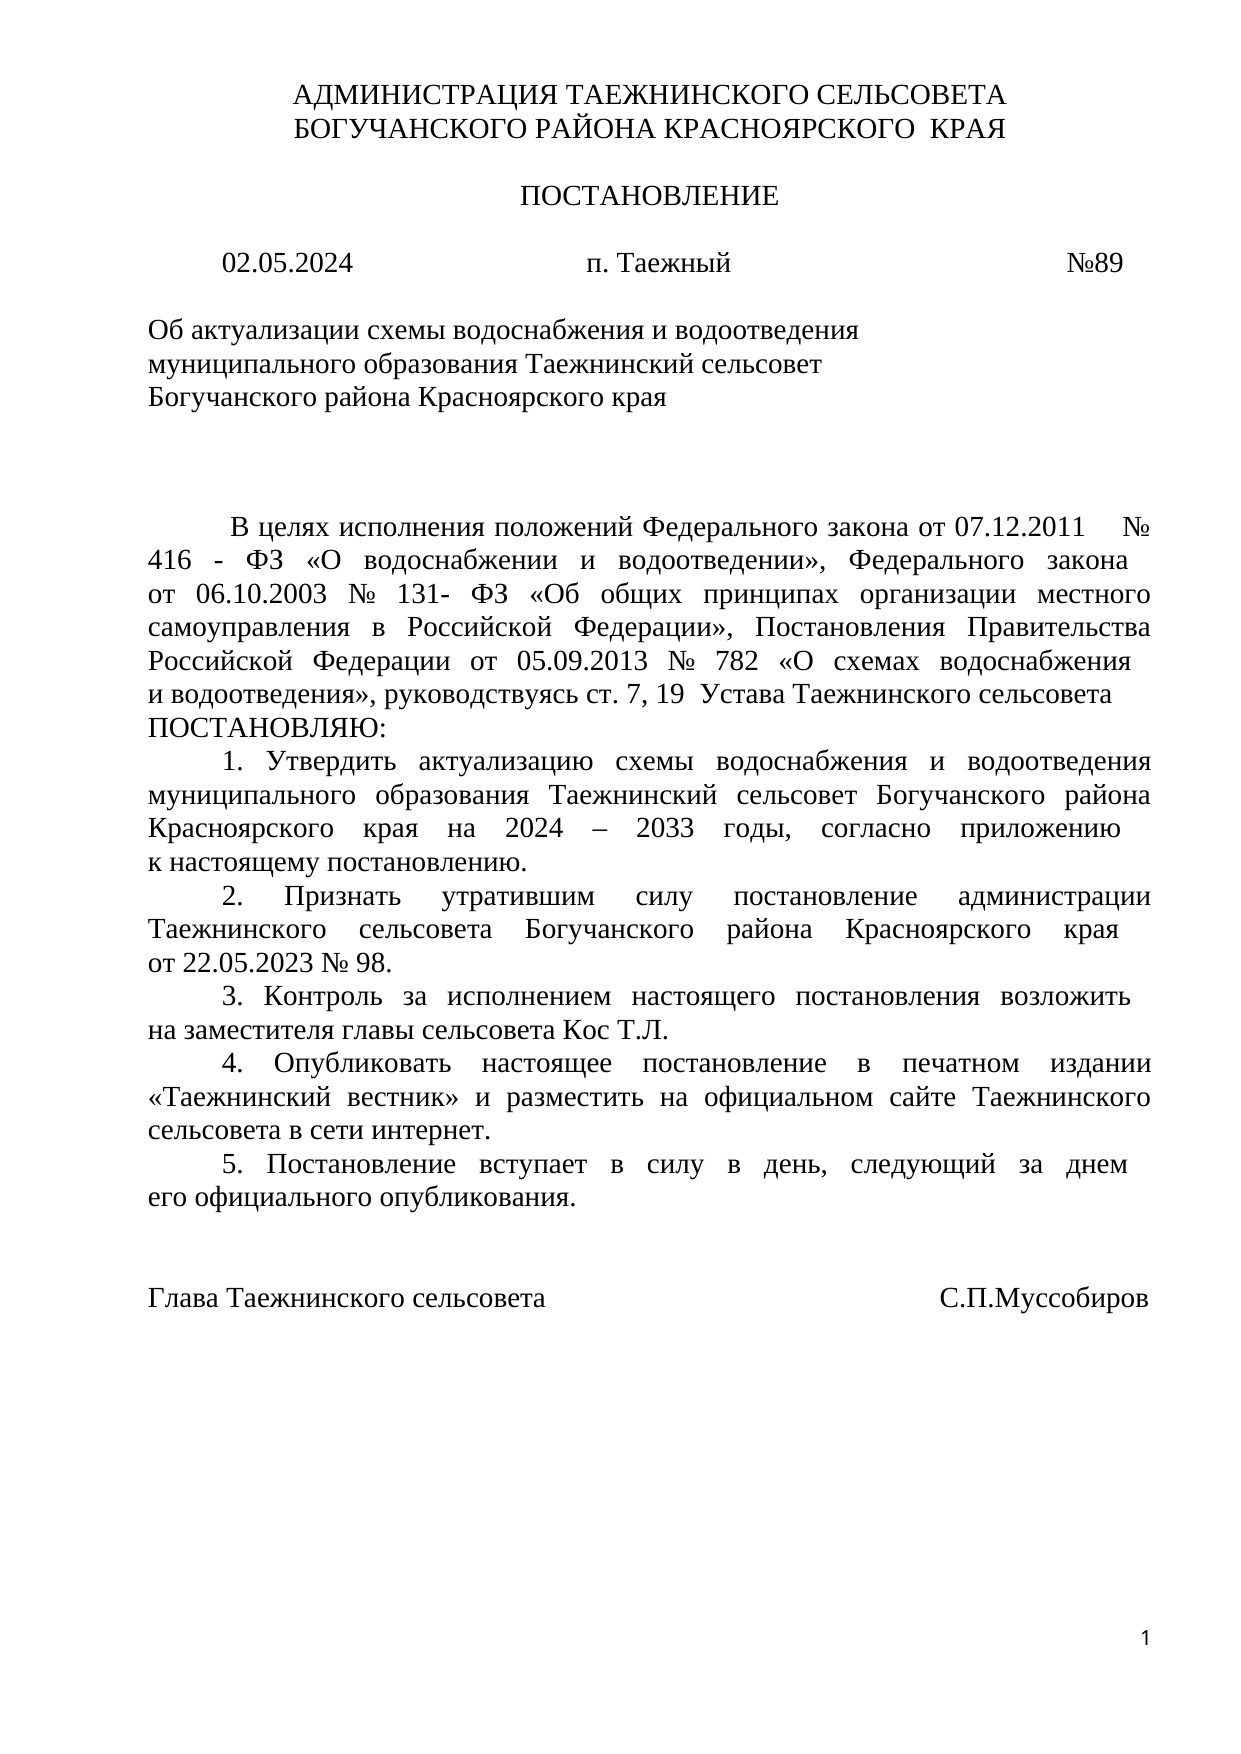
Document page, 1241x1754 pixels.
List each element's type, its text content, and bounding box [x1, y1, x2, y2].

text ПОСТАНОВЛЯЮ: [148, 710, 1152, 743]
text 3. Контроль за исполнением настоящего постановления возложить на заместителя главы сельсовета Кос Т.Л. [148, 978, 1152, 1045]
text 2. Признать утратившим силу постановление администрации Таежнинского сельсовета Богучанского района Красноярского края от 22.05.2023 № 98. [148, 878, 1152, 978]
text Об актуализации схемы водоснабжения и водоотведения [148, 312, 1152, 346]
text В целях исполнения положений Федерального закона от 07.12.2011 № 416 - ФЗ «О водоснабжении и водоотведении», Федерального закона от 06.10.2003 № 131- ФЗ «Об общих принципах организации местного самоуправления в Российской Федерации», Постановления Правительства Российской Федерации от 05.09.2013 № 782 «О схемах водоснабжения и водоотведения», руководствуясь ст. 7, 19 Устава Таежнинского сельсовета [148, 509, 1152, 710]
text АДМИНИСТРАЦИЯ ТАЕЖНИНСКОГО СЕЛЬСОВЕТА [148, 77, 1152, 111]
text 4. Опубликовать настоящее постановление в печатном издании «Таежнинский вестник» и разместить на официальном сайте Таежнинского сельсовета в сети интернет. [148, 1045, 1152, 1146]
text 02.05.2024 п. Таежный №89 [148, 245, 1152, 279]
text муниципального образования Таежнинский сельсовет [148, 346, 1152, 379]
text БОГУЧАНСКОГО РАЙОНА КРАСНОЯРСКОГО КРАЯ [148, 111, 1152, 144]
text ПОСТАНОВЛЕНИЕ [148, 178, 1152, 212]
text 5. Постановление вступает в силу в день, следующий за днем его официального опубликования. [148, 1146, 1152, 1213]
text Глава Таежнинского сельсовета С.П.Муссобиров [148, 1280, 1152, 1314]
text Богучанского района Красноярского края [148, 379, 1152, 413]
text 1. Утвердить актуализацию схемы водоснабжения и водоотведения муниципального образования Таежнинский сельсовет Богучанского района Красноярского края на 2024 – 2033 годы, согласно приложению к настоящему постановлению. [148, 743, 1152, 878]
